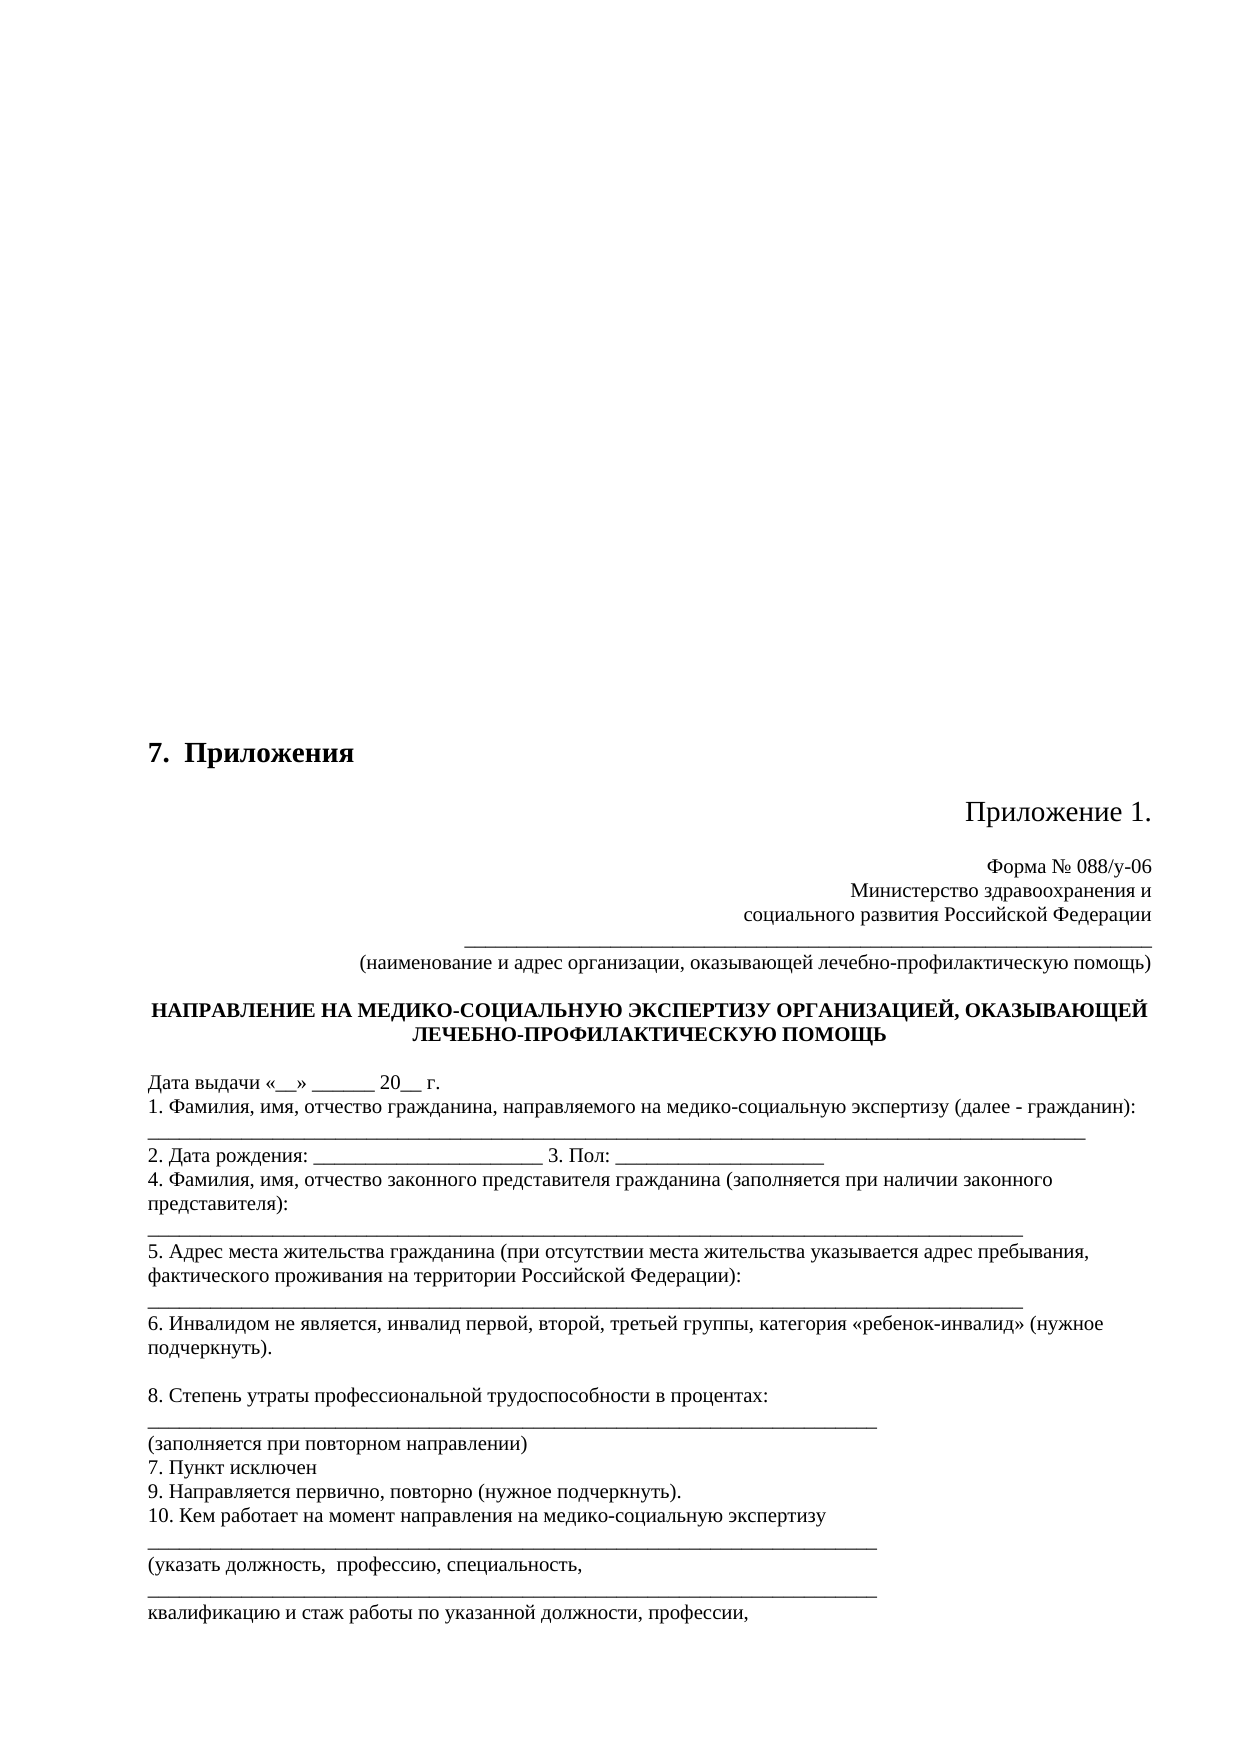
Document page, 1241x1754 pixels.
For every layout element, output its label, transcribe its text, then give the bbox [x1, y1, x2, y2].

text (заполняется при повторном направлении) [148, 1431, 1152, 1455]
text Форма № 088/у-06 [148, 854, 1152, 878]
text 10. Кем работает на момент направления на медико-социальную экспертизу ______________________________________________________________________ [148, 1503, 1152, 1552]
text 9. Направляется первично, повторно (нужное подчеркнуть). [148, 1479, 1152, 1503]
text (наименование и адрес организации, оказывающей лечебно-профилактическую помощь) [148, 950, 1152, 974]
text квалификацию и стаж работы по указанной должности, профессии, [148, 1600, 1152, 1624]
text 7. Пункт исключен [148, 1455, 1152, 1479]
text Дата выдачи «__» ______ 20__ г. [148, 1070, 1152, 1094]
text 2. Дата рождения: ______________________ 3. Пол: ____________________ [148, 1142, 1152, 1167]
text социального развития Российской Федерации [148, 902, 1152, 926]
text 7. Приложения [148, 735, 1152, 768]
text Приложение 1. [148, 794, 1152, 828]
text 8. Степень утраты профессиональной трудоспособности в процентах: ______________________________________________________________________ [148, 1383, 1152, 1431]
text НАПРАВЛЕНИЕ НА МЕДИКО-СОЦИАЛЬНУЮ ЭКСПЕРТИЗУ ОРГАНИЗАЦИЕЙ, ОКАЗЫВАЮЩЕЙ ЛЕЧЕБНО-ПРОФИЛАКТИЧЕСКУЮ ПОМОЩЬ [148, 998, 1152, 1046]
text 6. Инвалидом не является, инвалид первой, второй, третьей группы, категория «ребенок-инвалид» (нужное подчеркнуть). [148, 1311, 1152, 1359]
text (указать должность, профессию, специальность, [148, 1552, 1152, 1576]
text ______________________________________________________________________ [148, 1576, 1152, 1600]
text __________________________________________________________________ [148, 926, 1152, 950]
text 5. Адрес места жительства гражданина (при отсутствии места жительства указывается адрес пребывания, фактического проживания на территории Российской Федерации): ____________________________________________________________________________________ [148, 1239, 1152, 1311]
text 1. Фамилия, имя, отчество гражданина, направляемого на медико-социальную экспертизу (далее - гражданин): __________________________________________________________________________________________ [148, 1094, 1152, 1142]
text 4. Фамилия, имя, отчество законного представителя гражданина (заполняется при наличии законного представителя): ____________________________________________________________________________________ [148, 1167, 1152, 1239]
text Министерство здравоохранения и [148, 878, 1152, 902]
